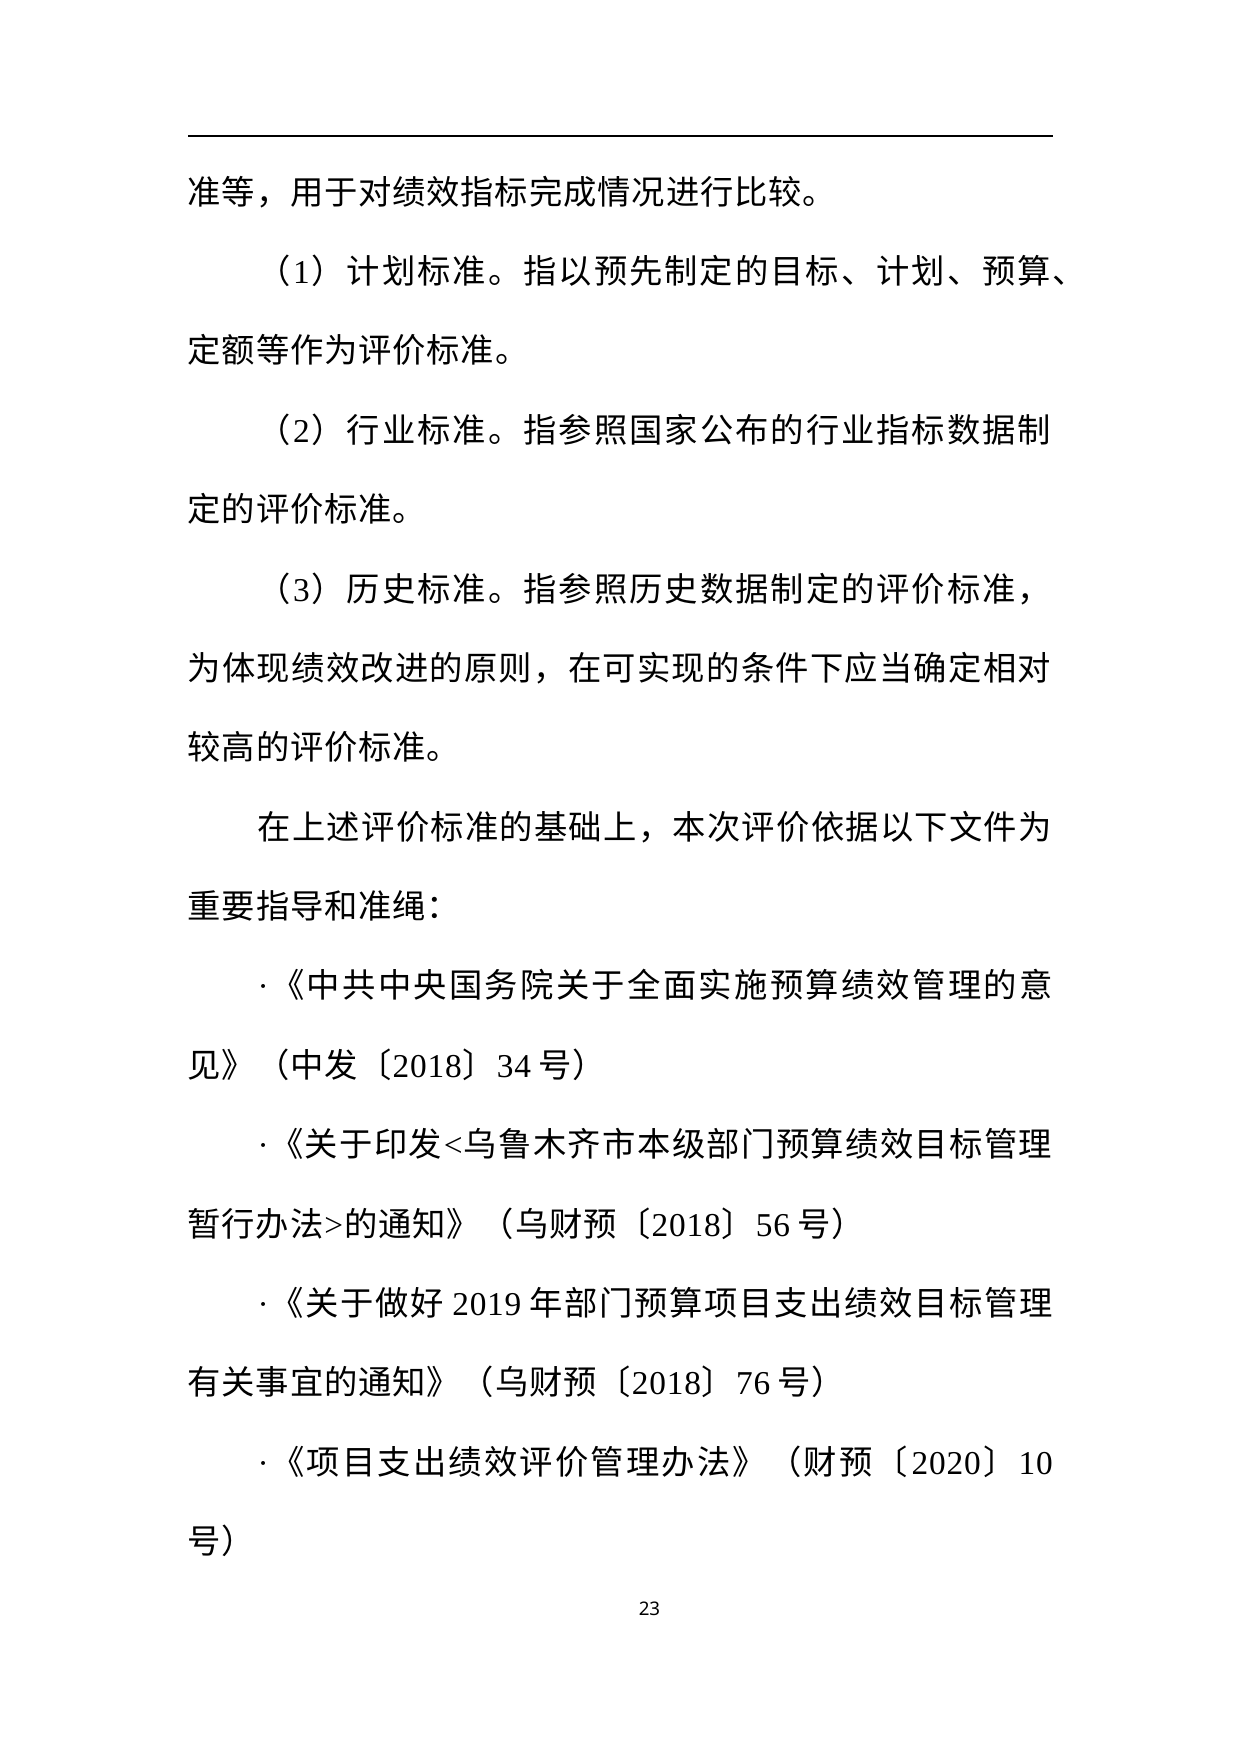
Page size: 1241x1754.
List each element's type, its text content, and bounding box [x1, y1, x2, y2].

text ·《中共中央国务院关于全面实施预算绩效管理的意见》（中发〔2018〕34号） [187, 944, 1053, 1102]
text 在上述评价标准的基础上，本次评价依据以下文件为重要指导和准绳： [187, 785, 1053, 944]
text （2）行业标准。指参照国家公布的行业指标数据制定的评价标准。 [187, 388, 1053, 547]
text （3）历史标准。指参照历史数据制定的评价标准，为体现绩效改进的原则，在可实现的条件下应当确定相对较高的评价标准。 [187, 547, 1053, 785]
text ·《项目支出绩效评价管理办法》（财预〔2020〕10号） [187, 1420, 1053, 1579]
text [187, 150, 1053, 229]
text （1）计划标准。指以预先制定的目标、计划、预算、定额等作为评价标准。 [187, 229, 1053, 388]
text ·《关于做好2019年部门预算项目支出绩效目标管理有关事宜的通知》（乌财预〔2018〕76号） [187, 1261, 1053, 1420]
text ·《关于印发<乌鲁木齐市本级部门预算绩效目标管理暂行办法>的通知》（乌财预〔2018〕56号） [187, 1102, 1053, 1261]
